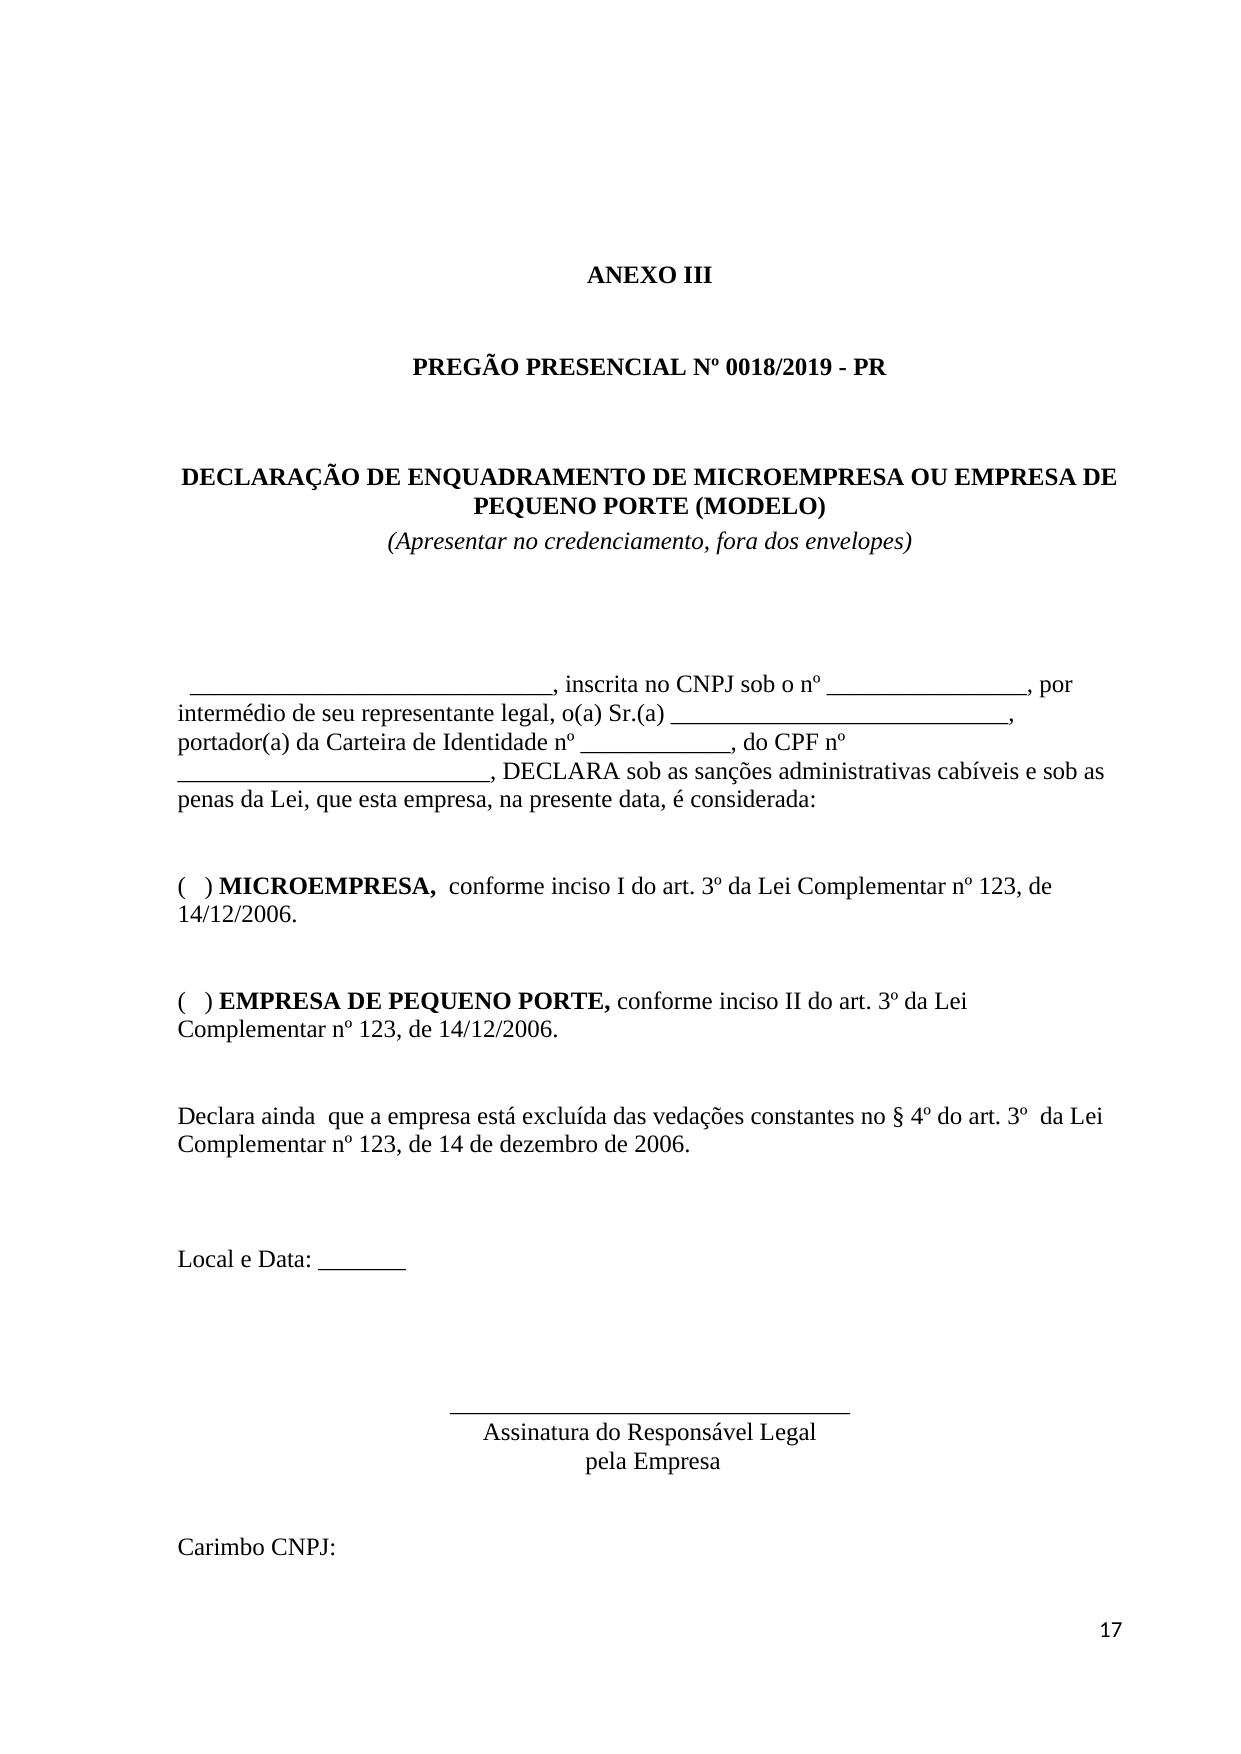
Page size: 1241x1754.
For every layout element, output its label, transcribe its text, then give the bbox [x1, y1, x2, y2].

text Carimbo CNPJ: [177, 1532, 1122, 1561]
text (Apresentar no credenciamento, fora dos envelopes) [177, 526, 1122, 554]
text pela Empresa [177, 1446, 1122, 1474]
text ( ) MICROEMPRESA, conforme inciso I do art. 3º da Lei Complementar nº 123, de 14/12/2006. [177, 871, 1122, 928]
text ________________________________ [177, 1388, 1122, 1417]
text PREGÃO PRESENCIAL Nº 0018/2019 - PR [177, 352, 1122, 381]
text _____________________________, inscrita no CNPJ sob o nº ________________, por intermédio de seu representante legal, o(a) Sr.(a) ___________________________, portador(a) da Carteira de Identidade nº ____________, do CPF nº _________________________, DECLARA sob as sanções administrativas cabíveis e sob as penas da Lei, que esta empresa, na presente data, é considerada: [177, 669, 1122, 813]
text Assinatura do Responsável Legal [177, 1417, 1122, 1446]
text ANEXO III [177, 260, 1122, 288]
text DECLARAÇÃO DE ENQUADRAMENTO DE MICROEMPRESA OU EMPRESA DE PEQUENO PORTE (MODELO) [177, 462, 1122, 519]
text ( ) EMPRESA DE PEQUENO PORTE, conforme inciso II do art. 3º da Lei Complementar nº 123, de 14/12/2006. [177, 986, 1122, 1043]
text Declara ainda que a empresa está excluída das vedações constantes no § 4º do art. 3º da Lei Complementar nº 123, de 14 de dezembro de 2006. [177, 1101, 1122, 1158]
text Local e Data: _______ [177, 1244, 1122, 1273]
